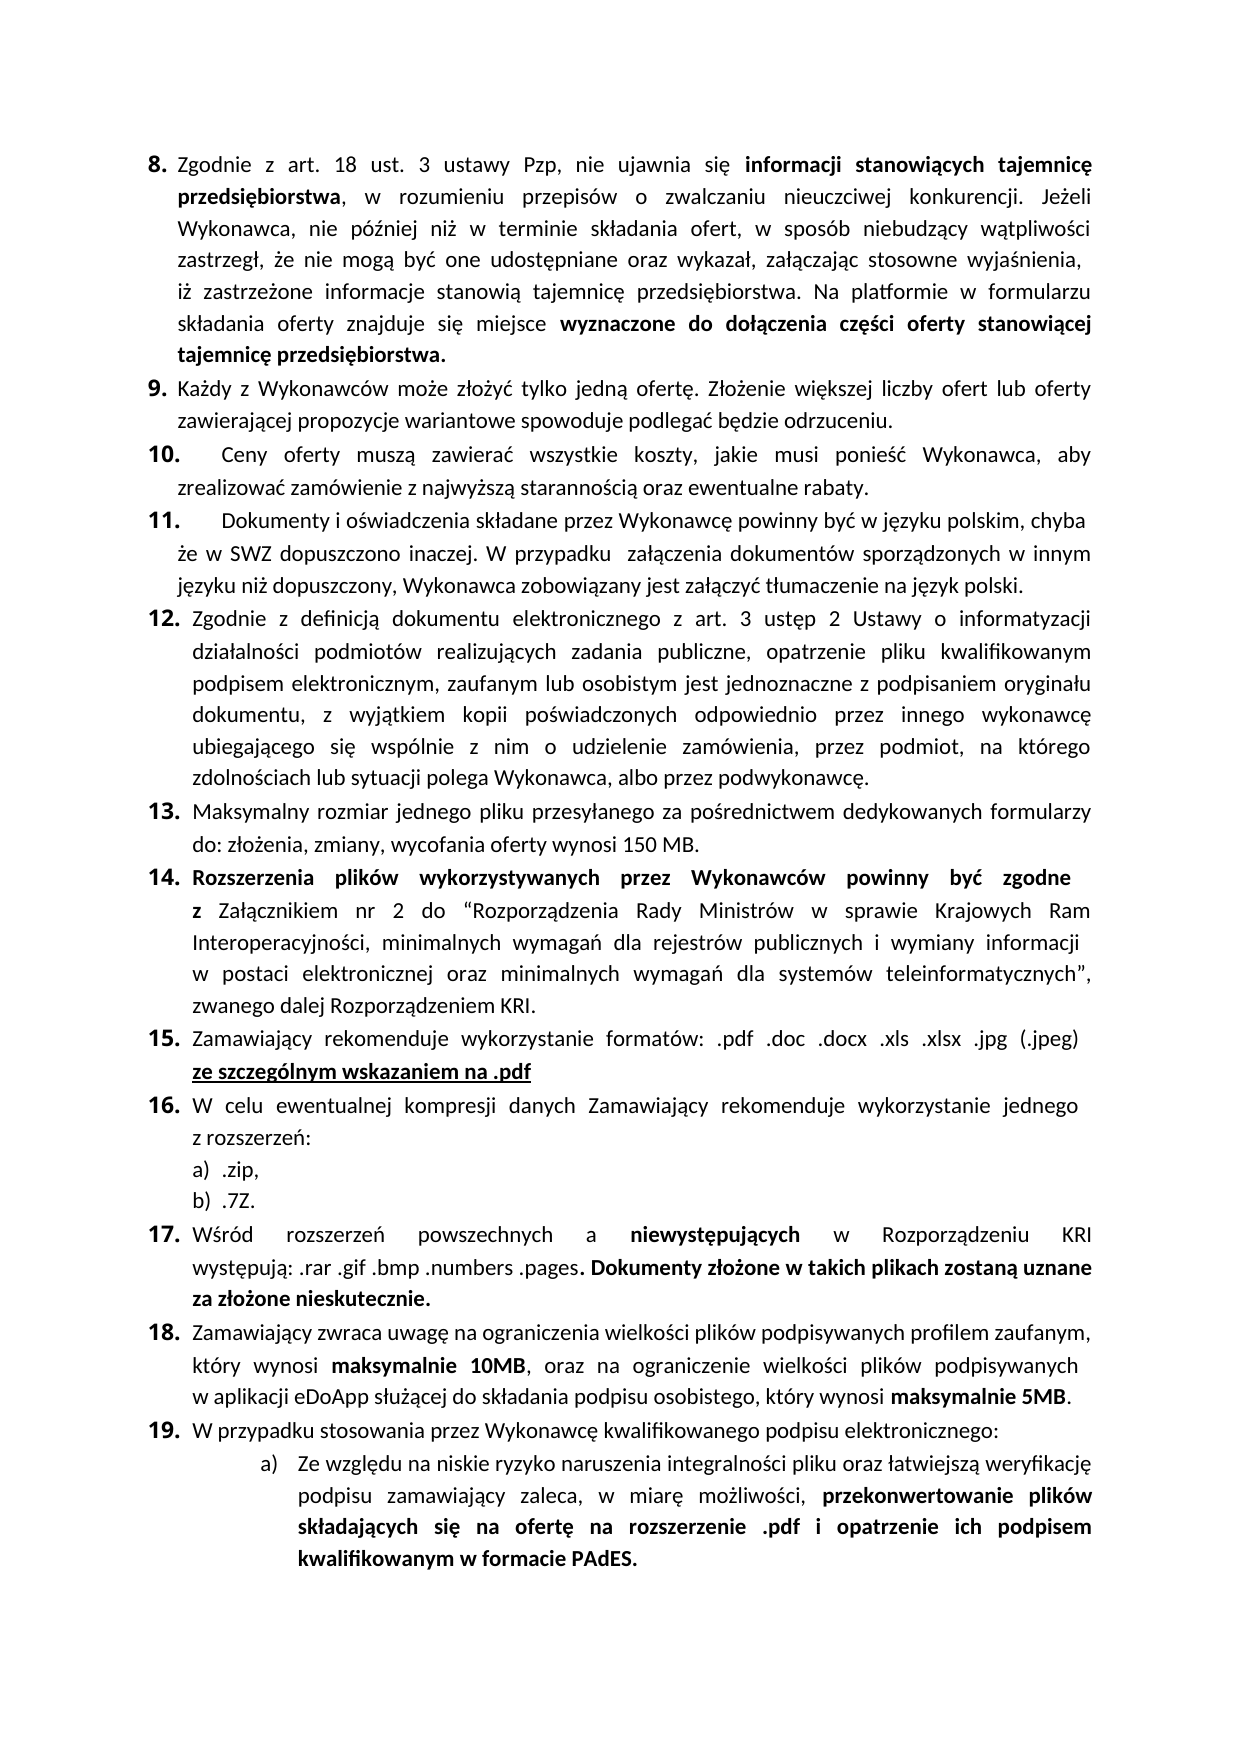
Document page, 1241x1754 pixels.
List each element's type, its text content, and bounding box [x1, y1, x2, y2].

list W przypadku stosowania przez Wykonawcę kwalifikowanego podpisu elektronicznego: [148, 1414, 1093, 1445]
list Ze względu na niskie ryzyko naruszenia integralności pliku oraz łatwiejszą weryfikację podpisu zamawiający zaleca, w miarę możliwości, przekonwertowanie plików składających się na ofertę na rozszerzenie .pdf i opatrzenie ich podpisem kwalifikowanym w formacie PAdES. [260, 1449, 1093, 1572]
list Ceny oferty muszą zawierać wszystkie koszty, jakie musi ponieść Wykonawca, aby zrealizować zamówienie z najwyższą starannością oraz ewentualne rabaty. [148, 438, 1093, 501]
list Maksymalny rozmiar jednego pliku przesyłanego za pośrednictwem dedykowanych formularzy do: złożenia, zmiany, wycofania oferty wynosi 150 MB. [148, 795, 1093, 858]
list .zip, [192, 1155, 1093, 1183]
list Zgodnie z definicją dokumentu elektronicznego z art. 3 ustęp 2 Ustawy o informatyzacji działalności podmiotów realizujących zadania publiczne, opatrzenie pliku kwalifikowanym podpisem elektronicznym, zaufanym lub osobistym jest jednoznaczne z podpisaniem oryginału dokumentu, z wyjątkiem kopii poświadczonych odpowiednio przez innego wykonawcę ubiegającego się wspólnie z nim o udzielenie zamówienia, przez podmiot, na którego zdolnościach lub sytuacji polega Wykonawca, albo przez podwykonawcę. [148, 602, 1093, 791]
list .7Z. [192, 1187, 1093, 1215]
list Zamawiający rekomenduje wykorzystanie formatów: .pdf .doc .docx .xls .xlsx .jpg (.jpeg) ze szczególnym wskazaniem na .pdf [148, 1022, 1093, 1085]
list Dokumenty i oświadczenia składane przez Wykonawcę powinny być w języku polskim, chyba że w SWZ dopuszczono inaczej. W przypadku załączenia dokumentów sporządzonych w innym języku niż dopuszczony, Wykonawca zobowiązany jest załączyć tłumaczenie na język polski. [148, 504, 1093, 599]
list Zgodnie z art. 18 ust. 3 ustawy Pzp, nie ujawnia się informacji stanowiących tajemnicę przedsiębiorstwa, w rozumieniu przepisów o zwalczaniu nieuczciwej konkurencji. Jeżeli Wykonawca, nie później niż w terminie składania ofert, w sposób niebudzący wątpliwości zastrzegł, że nie mogą być one udostępniane oraz wykazał, załączając stosowne wyjaśnienia, iż zastrzeżone informacje stanowią tajemnicę przedsiębiorstwa. Na platformie w formularzu składania oferty znajduje się miejsce wyznaczone do dołączenia części oferty stanowiącej tajemnicę przedsiębiorstwa. [148, 148, 1093, 368]
list W celu ewentualnej kompresji danych Zamawiający rekomenduje wykorzystanie jednego z rozszerzeń: [148, 1089, 1093, 1152]
list Każdy z Wykonawców może złożyć tylko jedną ofertę. Złożenie większej liczby ofert lub oferty zawierającej propozycje wariantowe spowoduje podlegać będzie odrzuceniu. [148, 372, 1093, 434]
list Zamawiający zwraca uwagę na ograniczenia wielkości plików podpisywanych profilem zaufanym, który wynosi maksymalnie 10MB, oraz na ograniczenie wielkości plików podpisywanych w aplikacji eDoApp służącej do składania podpisu osobistego, który wynosi maksymalnie 5MB. [148, 1316, 1093, 1411]
list Rozszerzenia plików wykorzystywanych przez Wykonawców powinny być zgodne z Załącznikiem nr 2 do “Rozporządzenia Rady Ministrów w sprawie Krajowych Ram Interoperacyjności, minimalnych wymagań dla rejestrów publicznych i wymiany informacji w postaci elektronicznej oraz minimalnych wymagań dla systemów teleinformatycznych”, zwanego dalej Rozporządzeniem KRI. [148, 861, 1093, 1019]
list Wśród rozszerzeń powszechnych a niewystępujących w Rozporządzeniu KRI występują: .rar .gif .bmp .numbers .pages. Dokumenty złożone w takich plikach zostaną uznane za złożone nieskutecznie. [148, 1218, 1093, 1313]
